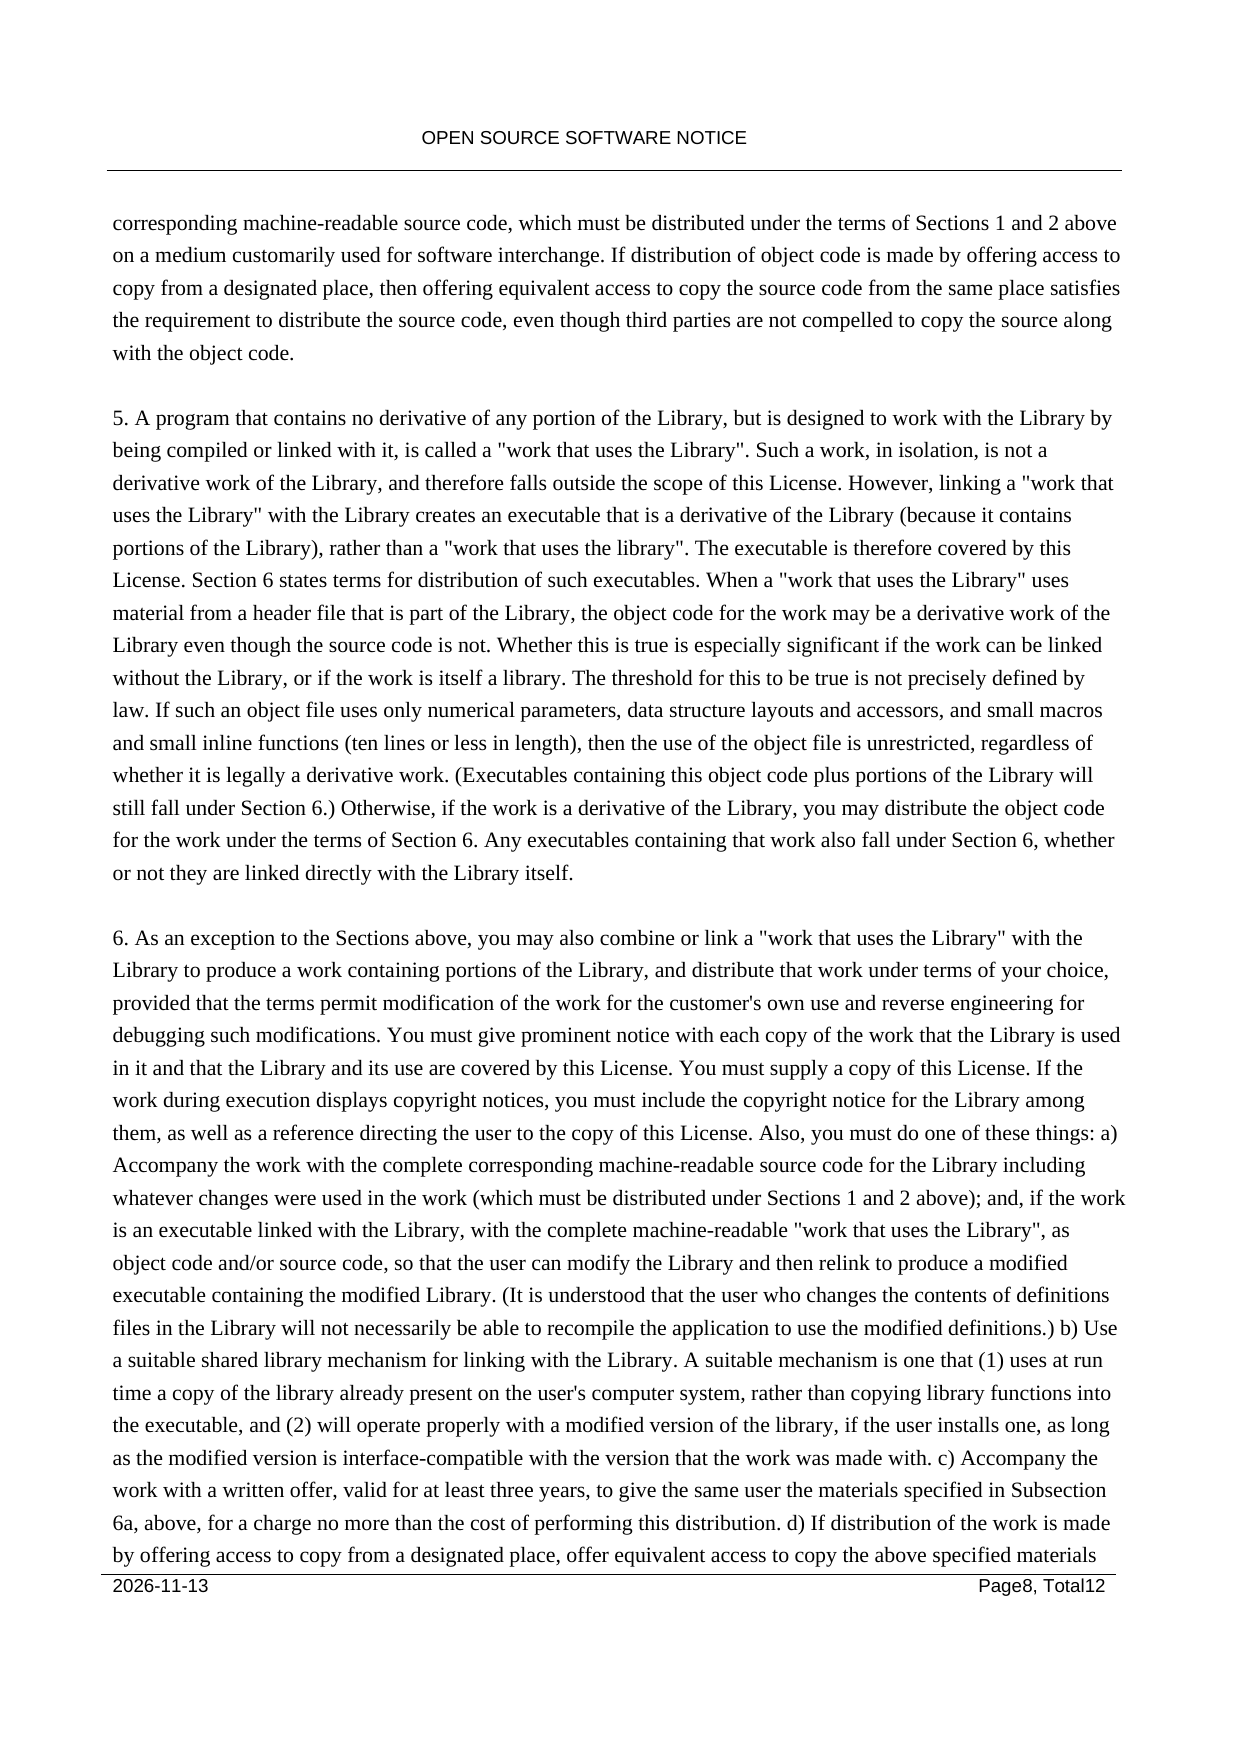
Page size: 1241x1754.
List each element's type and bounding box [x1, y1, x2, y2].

text [112, 206, 1128, 1571]
